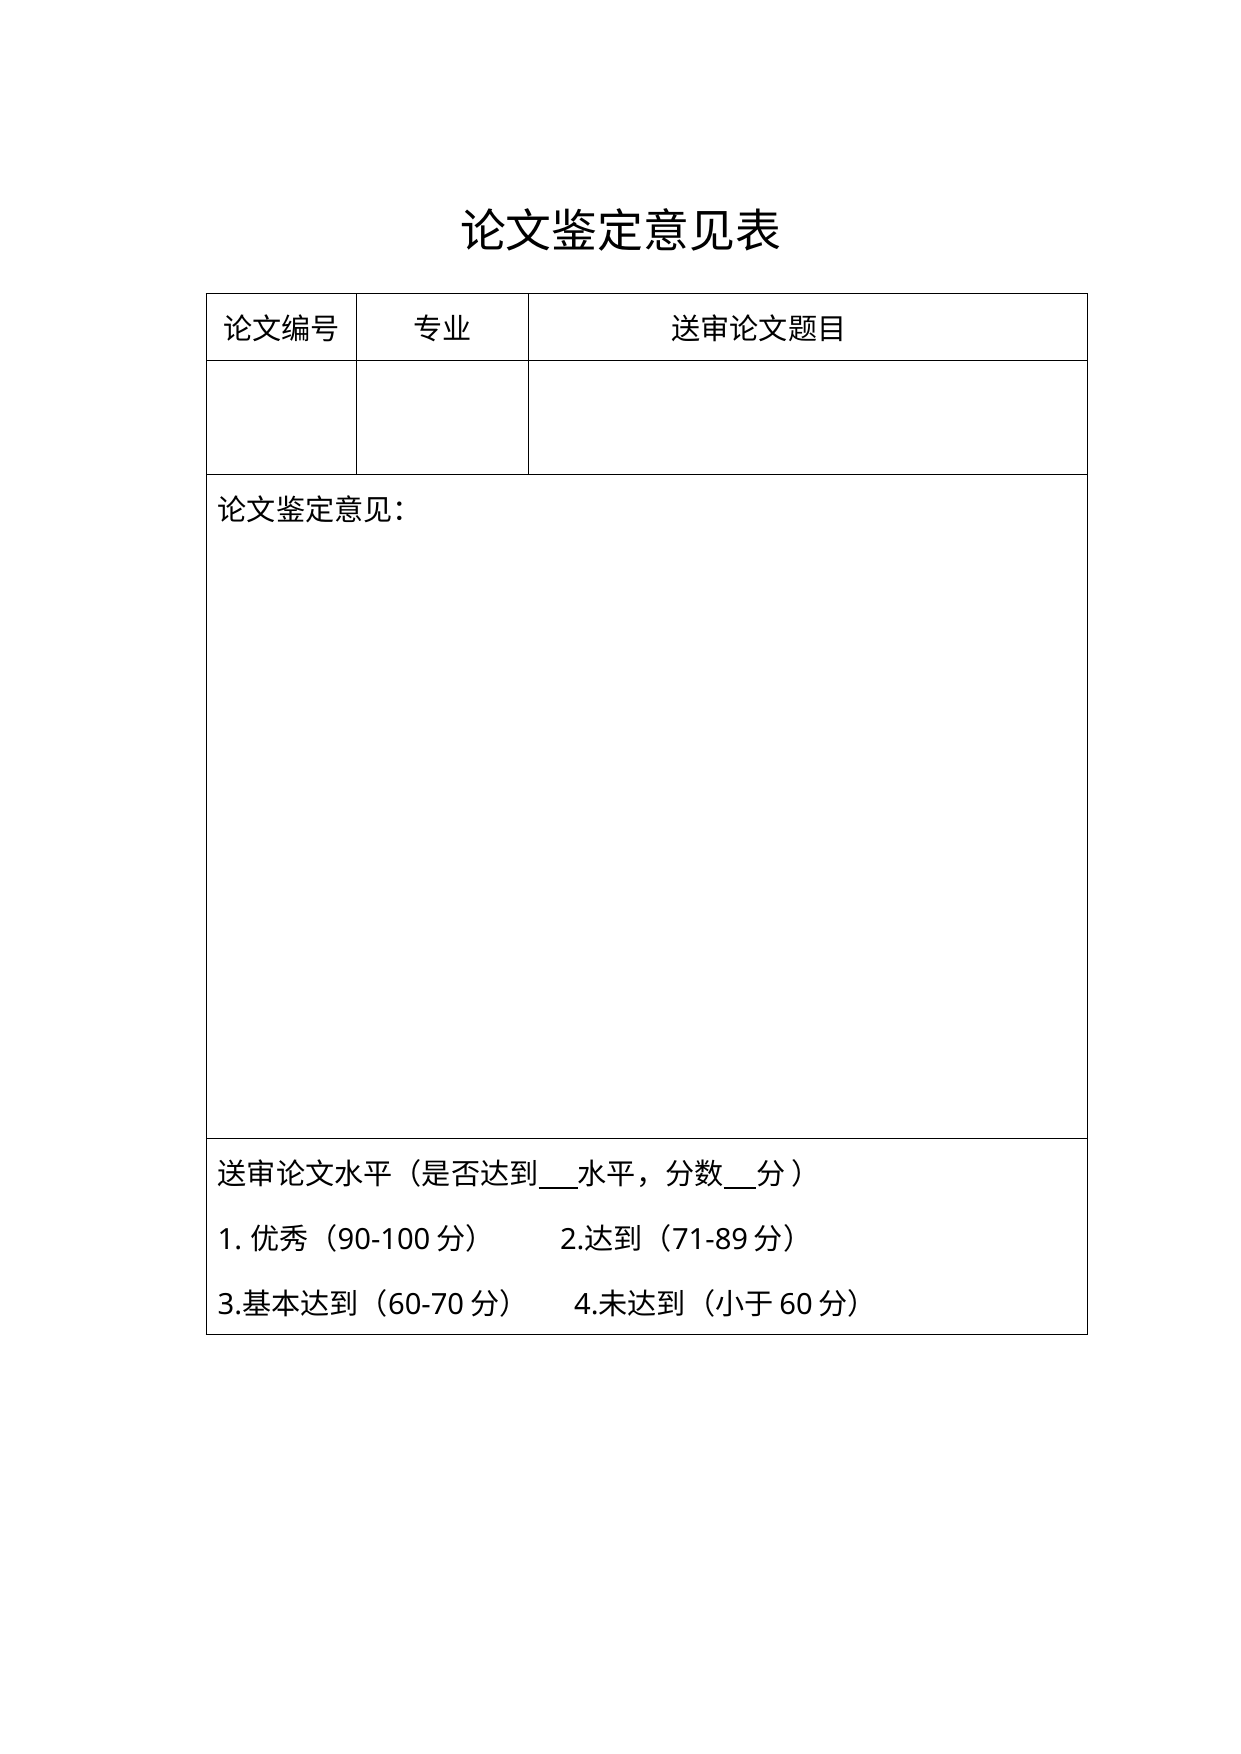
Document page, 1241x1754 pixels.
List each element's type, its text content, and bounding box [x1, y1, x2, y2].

table_header 送审论文题目 [529, 294, 1087, 359]
table_cell 论文鉴定意见： [207, 475, 1087, 1138]
table_cell 送审论文水平（是否达到 水平，分数 分 ） 优秀（90-100分） 2.达到（71-89分） 3.基本达到（60-70分） 4.未达到（小于60分） [207, 1139, 1087, 1334]
text 论文鉴定意见表 [187, 194, 1053, 261]
table_header 专业 [357, 294, 528, 359]
table_cell [529, 361, 1087, 474]
table_cell [357, 361, 528, 474]
table_header 论文编号 [207, 294, 356, 359]
table_cell [207, 361, 356, 474]
